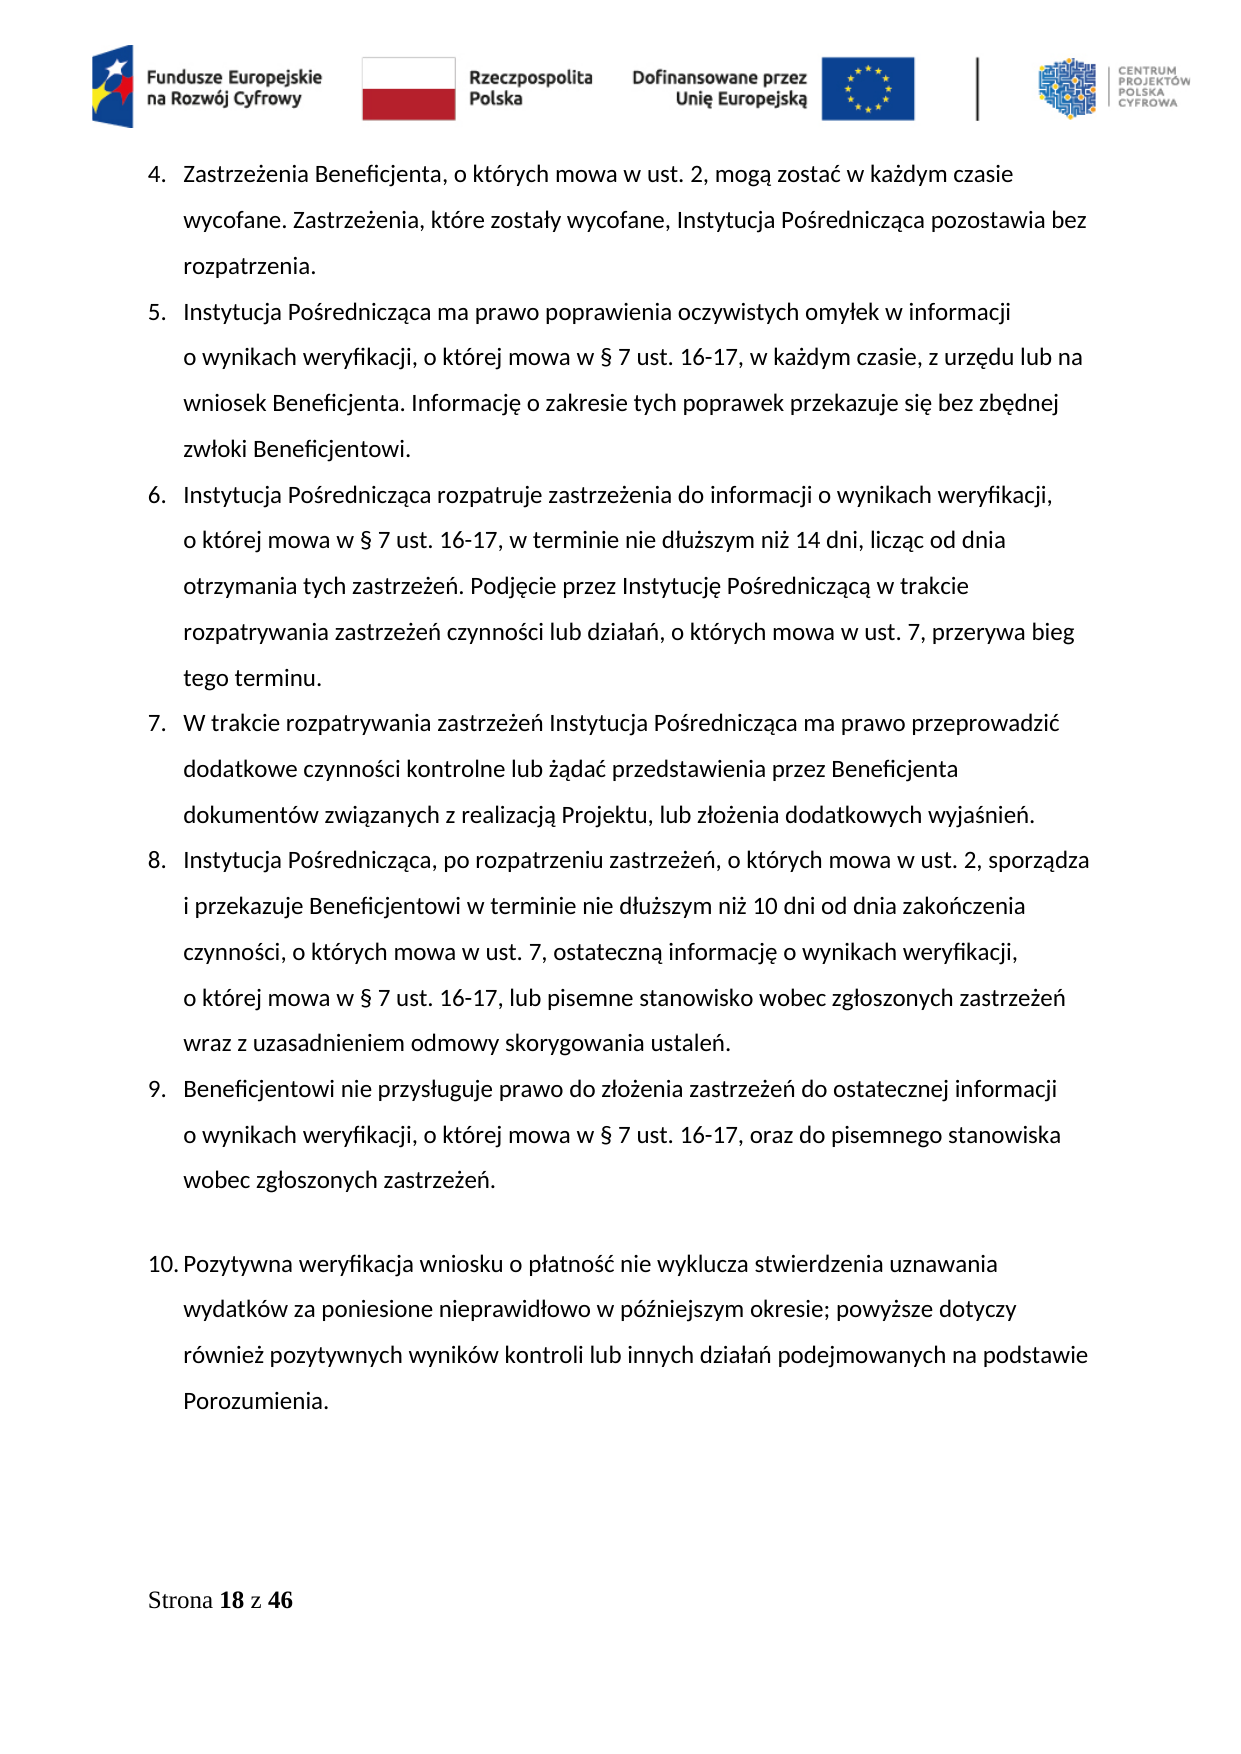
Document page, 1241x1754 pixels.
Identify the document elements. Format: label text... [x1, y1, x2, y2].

list Pozytywna weryfikacja wniosku o płatność nie wyklucza stwierdzenia uznawania wydatków za poniesione nieprawidłowo w późniejszym okresie; powyższe dotyczy również pozytywnych wyników kontroli lub innych działań podejmowanych na podstawie Porozumienia. [148, 1248, 1093, 1416]
list W trakcie rozpatrywania zastrzeżeń Instytucja Pośrednicząca ma prawo przeprowadzić dodatkowe czynności kontrolne lub żądać przedstawienia przez Beneficjenta dokumentów związanych z realizacją Projektu, lub złożenia dodatkowych wyjaśnień. [148, 707, 1093, 829]
list Instytucja Pośrednicząca rozpatruje zastrzeżenia do informacji o wynikach weryfikacji, o której mowa w § 7 ust. 16-17, w terminie nie dłuższym niż 14 dni, licząc od dnia otrzymania tych zastrzeżeń. Podjęcie przez Instytucję Pośredniczącą w trakcie rozpatrywania zastrzeżeń czynności lub działań, o których mowa w ust. 7, przerywa bieg tego terminu. [148, 479, 1093, 692]
list Zastrzeżenia Beneficjenta, o których mowa w ust. 2, mogą zostać w każdym czasie wycofane. Zastrzeżenia, które zostały wycofane, Instytucja Pośrednicząca pozostawia bez rozpatrzenia. [148, 159, 1093, 281]
list Instytucja Pośrednicząca ma prawo poprawienia oczywistych omyłek w informacji o wynikach weryfikacji, o której mowa w § 7 ust. 16-17, w każdym czasie, z urzędu lub na wniosek Beneficjenta. Informację o zakresie tych poprawek przekazuje się bez zbędnej zwłoki Beneficjentowi. [148, 296, 1093, 463]
list Instytucja Pośrednicząca, po rozpatrzeniu zastrzeżeń, o których mowa w ust. 2, sporządza i przekazuje Beneficjentowi w terminie nie dłuższym niż 10 dni od dnia zakończenia czynności, o których mowa w ust. 7, ostateczną informację o wynikach weryfikacji, o której mowa w § 7 ust. 16-17, lub pisemne stanowisko wobec zgłoszonych zastrzeżeń wraz z uzasadnieniem odmowy skorygowania ustaleń. [148, 844, 1093, 1058]
picture [92, 45, 1191, 128]
list Beneficjentowi nie przysługuje prawo do złożenia zastrzeżeń do ostatecznej informacji o wynikach weryfikacji, o której mowa w § 7 ust. 16-17, oraz do pisemnego stanowiska wobec zgłoszonych zastrzeżeń. [148, 1073, 1093, 1195]
